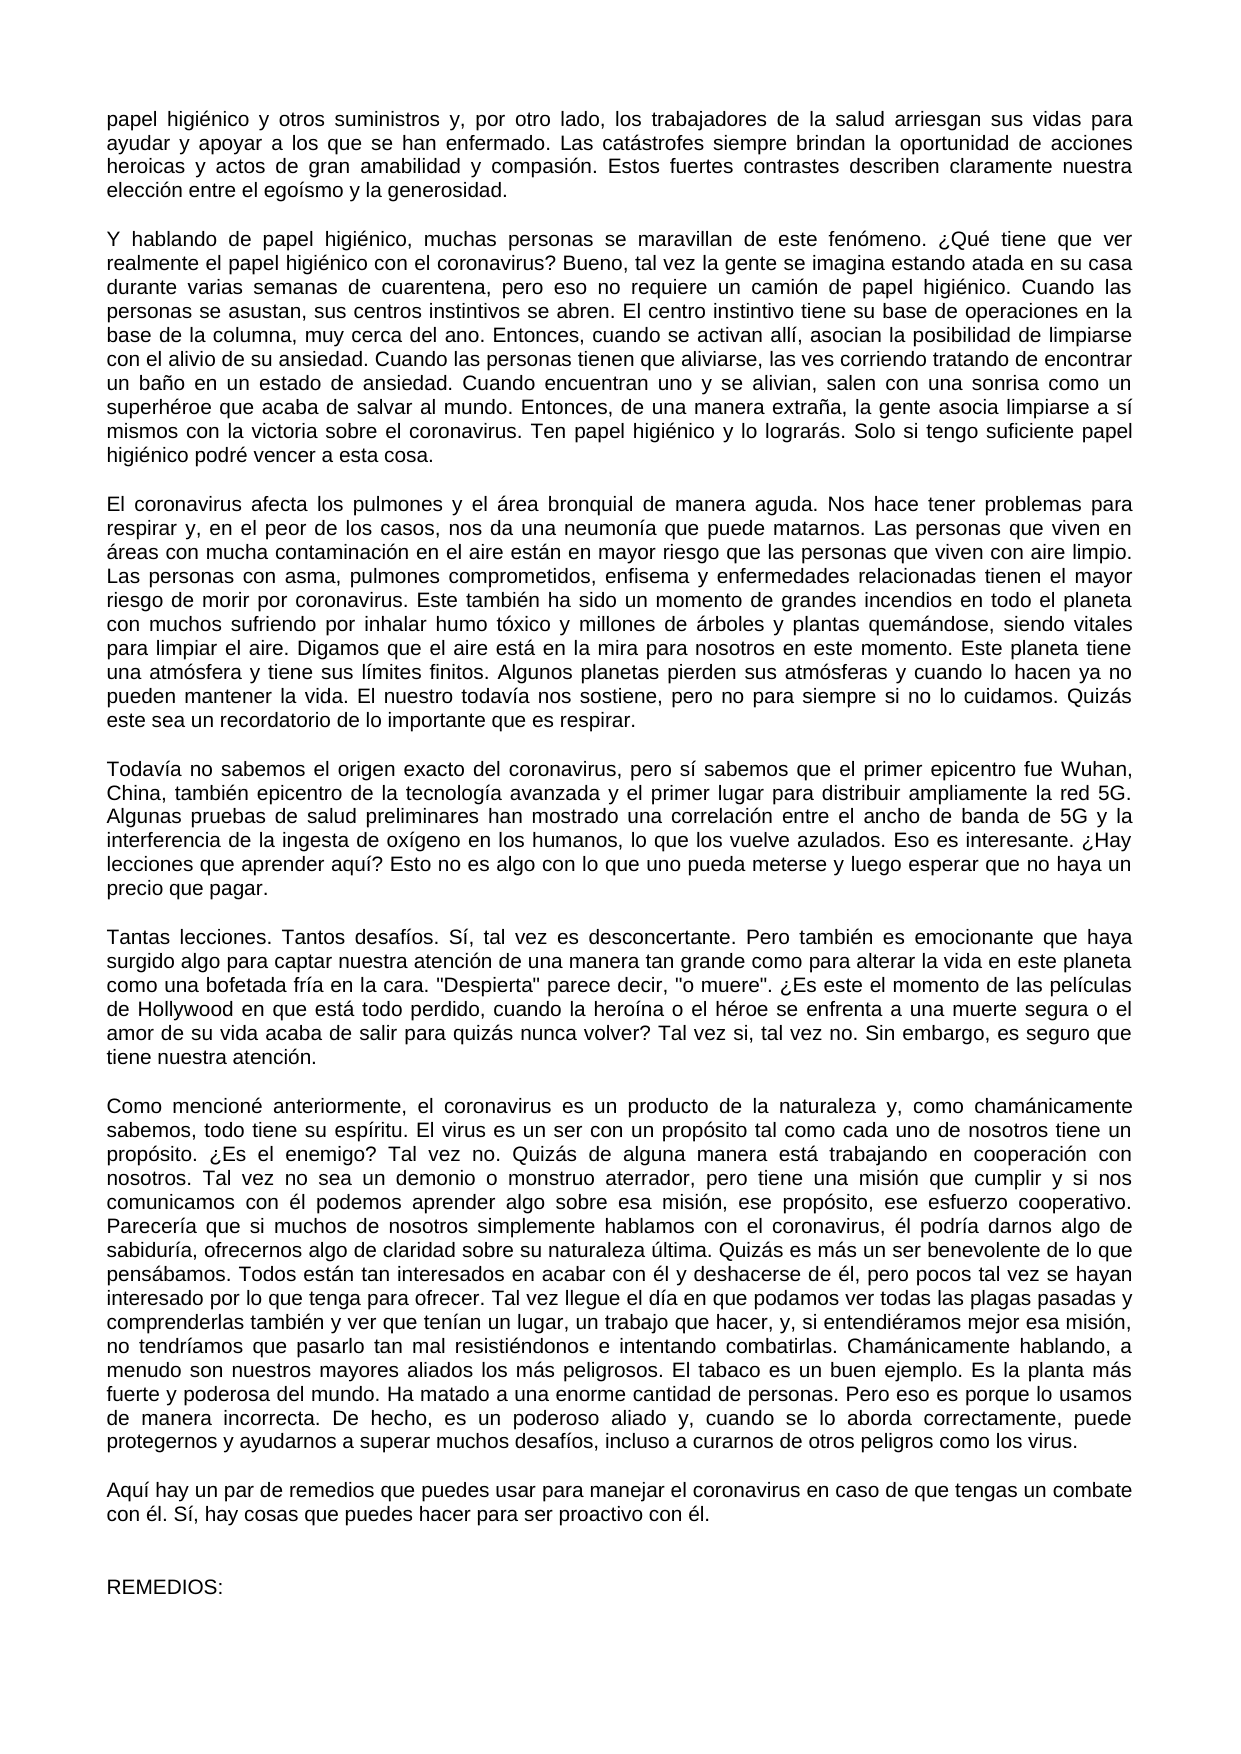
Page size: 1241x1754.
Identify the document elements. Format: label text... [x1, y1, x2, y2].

text El coronavirus afecta los pulmones y el área bronquial de manera aguda. Nos hace tener problemas para respirar y, en el peor de los casos, nos da una neumonía que puede matarnos. Las personas que viven en áreas con mucha contaminación en el aire están en mayor riesgo que las personas que viven con aire limpio. Las personas con asma, pulmones comprometidos, enfisema y enfermedades relacionadas tienen el mayor riesgo de morir por coronavirus. Este también ha sido un momento de grandes incendios en todo el planeta con muchos sufriendo por inhalar humo tóxico y millones de árboles y plantas quemándose, siendo vitales para limpiar el aire. Digamos que el aire está en la mira para nosotros en este momento. Este planeta tiene una atmósfera y tiene sus límites finitos. Algunos planetas pierden sus atmósferas y cuando lo hacen ya no pueden mantener la vida. El nuestro todavía nos sostiene, pero no para siempre si no lo cuidamos. Quizás este sea un recordatorio de lo importante que es respirar. [106, 492, 1134, 731]
text Todavía no sabemos el origen exacto del coronavirus, pero sí sabemos que el primer epicentro fue Wuhan, China, también epicentro de la tecnología avanzada y el primer lugar para distribuir ampliamente la red 5G. Algunas pruebas de salud preliminares han mostrado una correlación entre el ancho de banda de 5G y la interferencia de la ingesta de oxígeno en los humanos, lo que los vuelve azulados. Eso es interesante. ¿Hay lecciones que aprender aquí? Esto no es algo con lo que uno pueda meterse y luego esperar que no haya un precio que pagar. [106, 756, 1134, 900]
text Y hablando de papel higiénico, muchas personas se maravillan de este fenómeno. ¿Qué tiene que ver realmente el papel higiénico con el coronavirus? Bueno, tal vez la gente se imagina estando atada en su casa durante varias semanas de cuarentena, pero eso no requiere un camión de papel higiénico. Cuando las personas se asustan, sus centros instintivos se abren. El centro instintivo tiene su base de operaciones en la base de la columna, muy cerca del ano. Entonces, cuando se activan allí, asocian la posibilidad de limpiarse con el alivio de su ansiedad. Cuando las personas tienen que aliviarse, las ves corriendo tratando de encontrar un baño en un estado de ansiedad. Cuando encuentran uno y se alivian, salen con una sonrisa como un superhéroe que acaba de salvar al mundo. Entonces, de una manera extraña, la gente asocia limpiarse a sí mismos con la victoria sobre el coronavirus. Ten papel higiénico y lo lograrás. Solo si tengo suficiente papel higiénico podré vencer a esta cosa. [106, 227, 1134, 467]
text Como mencioné anteriormente, el coronavirus es un producto de la naturaleza y, como chamánicamente sabemos, todo tiene su espíritu. El virus es un ser con un propósito tal como cada uno de nosotros tiene un propósito. ¿Es el enemigo? Tal vez no. Quizás de alguna manera está trabajando en cooperación con nosotros. Tal vez no sea un demonio o monstruo aterrador, pero tiene una misión que cumplir y si nos comunicamos con él podemos aprender algo sobre esa misión, ese propósito, ese esfuerzo cooperativo. Parecería que si muchos de nosotros simplemente hablamos con el coronavirus, él podría darnos algo de sabiduría, ofrecernos algo de claridad sobre su naturaleza última. Quizás es más un ser benevolente de lo que pensábamos. Todos están tan interesados en acabar con él y deshacerse de él, pero pocos tal vez se hayan interesado por lo que tenga para ofrecer. Tal vez llegue el día en que podamos ver todas las plagas pasadas y comprenderlas también y ver que tenían un lugar, un trabajo que hacer, y, si entendiéramos mejor esa misión, no tendríamos que pasarlo tan mal resistiéndonos e intentando combatirlas. Chamánicamente hablando, a menudo son nuestros mayores aliados los más peligrosos. El tabaco es un buen ejemplo. Es la planta más fuerte y poderosa del mundo. Ha matado a una enorme cantidad de personas. Pero eso es porque lo usamos de manera incorrecta. De hecho, es un poderoso aliado y, cuando se lo aborda correctamente, puede protegernos y ayudarnos a superar muchos desafíos, incluso a curarnos de otros peligros como los virus. [106, 1094, 1134, 1453]
text REMEDIOS: [106, 1551, 1134, 1599]
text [106, 106, 1134, 202]
text Aquí hay un par de remedios que puedes usar para manejar el coronavirus en caso de que tengas un combate con él. Sí, hay cosas que puedes hacer para ser proactivo con él. [106, 1478, 1134, 1526]
text Tantas lecciones. Tantos desafíos. Sí, tal vez es desconcertante. Pero también es emocionante que haya surgido algo para captar nuestra atención de una manera tan grande como para alterar la vida en este planeta como una bofetada fría en la cara. "Despierta" parece decir, "o muere". ¿Es este el momento de las películas de Hollywood en que está todo perdido, cuando la heroína o el héroe se enfrenta a una muerte segura o el amor de su vida acaba de salir para quizás nunca volver? Tal vez si, tal vez no. Sin embargo, es seguro que tiene nuestra atención. [106, 925, 1134, 1069]
